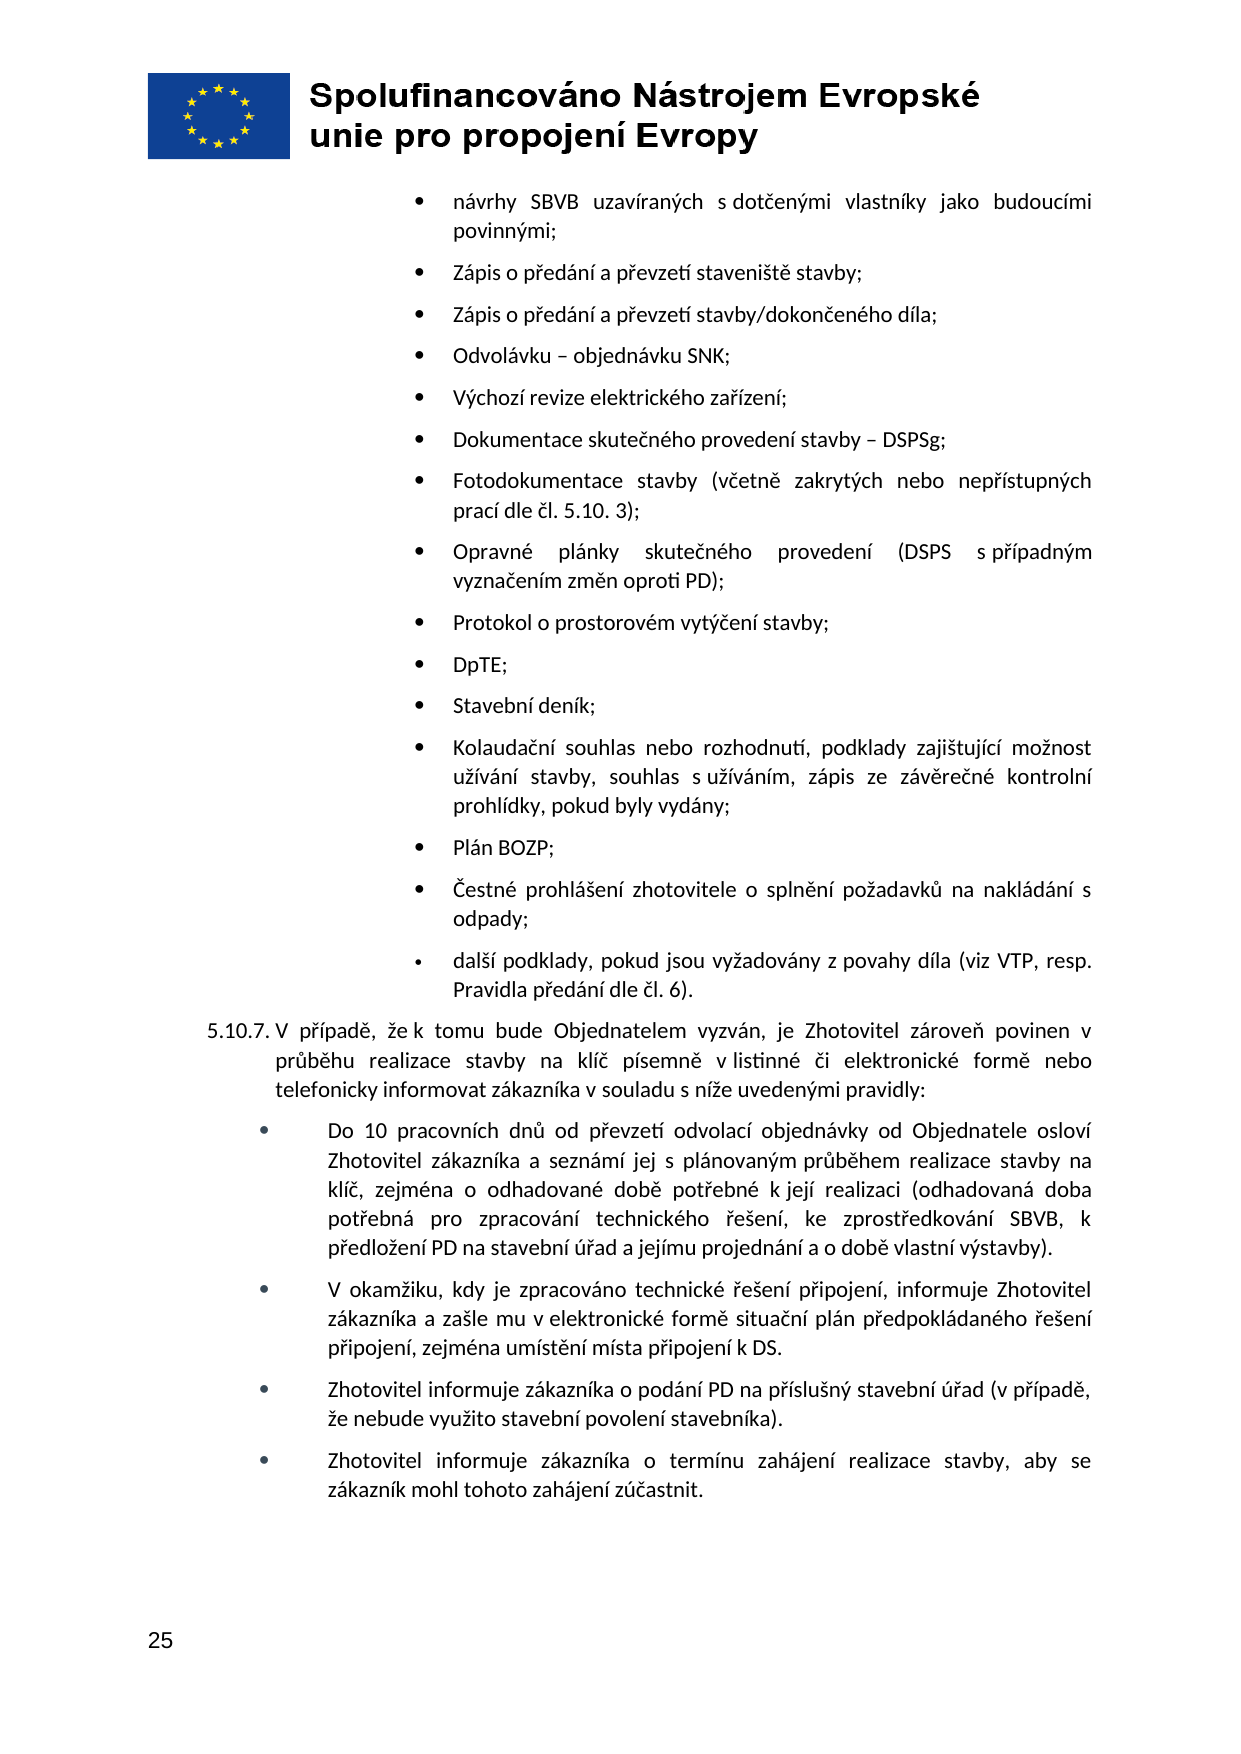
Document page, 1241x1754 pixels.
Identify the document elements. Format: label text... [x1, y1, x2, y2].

list V okamžiku, kdy je zpracováno technické řešení připojení, informuje Zhotovitel zákazníka a zašle mu v elektronické formě situační plán předpokládaného řešení připojení, zejména umístění místa připojení k DS. [260, 1274, 1093, 1361]
list Odvolávku – objednávku SNK; [415, 341, 1093, 370]
list Zhotovitel informuje zákazníka o podání PD na příslušný stavební úřad (v případě, že nebude využito stavební povolení stavebníka). [260, 1374, 1093, 1432]
list Kolaudační souhlas nebo rozhodnutí, podklady zajištující možnost užívání stavby, souhlas s užíváním, zápis ze závěrečné kontrolní prohlídky, pokud byly vydány; [415, 732, 1093, 820]
list Zápis o předání a převzetí staveniště stavby; [415, 257, 1093, 286]
picture [147, 73, 991, 160]
list další podklady, pokud jsou vyžadovány z povahy díla (viz VTP, resp. Pravidla předání dle čl. 6). [415, 945, 1093, 1003]
list Dokumentace skutečného provedení stavby – DSPSg; [415, 424, 1093, 453]
list Zhotovitel informuje zákazníka o termínu zahájení realizace stavby, aby se zákazník mohl tohoto zahájení zúčastnit. [260, 1445, 1093, 1503]
list Výchozí revize elektrického zařízení; [415, 382, 1093, 411]
list Do 10 pracovních dnů od převzetí odvolací objednávky od Objednatele osloví Zhotovitel zákazníka a seznámí jej s plánovaným průběhem realizace stavby na klíč, zejména o odhadované době potřebné k její realizaci (odhadovaná doba potřebná pro zpracování technického řešení, ke zprostředkování SBVB, k předložení PD na stavební úřad a jejímu projednání a o době vlastní výstavby). [260, 1116, 1093, 1261]
list Opravné plánky skutečného provedení (DSPS s případným vyznačením změn oproti PD); [415, 536, 1093, 595]
list návrhy SBVB uzavíraných s dotčenými vlastníky jako budoucími povinnými; [415, 186, 1093, 245]
list Plán BOZP; [415, 832, 1093, 861]
list DpTE; [415, 649, 1093, 678]
list V případě, že k tomu bude Objednatelem vyzván, je Zhotovitel zároveň povinen v průběhu realizace stavby na klíč písemně v listinné či elektronické formě nebo telefonicky informovat zákazníka v souladu s níže uvedenými pravidly: [207, 1016, 1093, 1103]
list Stavební deník; [415, 691, 1093, 720]
list Fotodokumentace stavby (včetně zakrytých nebo nepřístupných prací dle čl. 5.10. 3); [415, 466, 1093, 524]
list Čestné prohlášení zhotovitele o splnění požadavků na nakládání s odpady; [415, 874, 1093, 932]
list Zápis o předání a převzetí stavby/dokončeného díla; [415, 299, 1093, 328]
list Protokol o prostorovém vytýčení stavby; [415, 607, 1093, 636]
